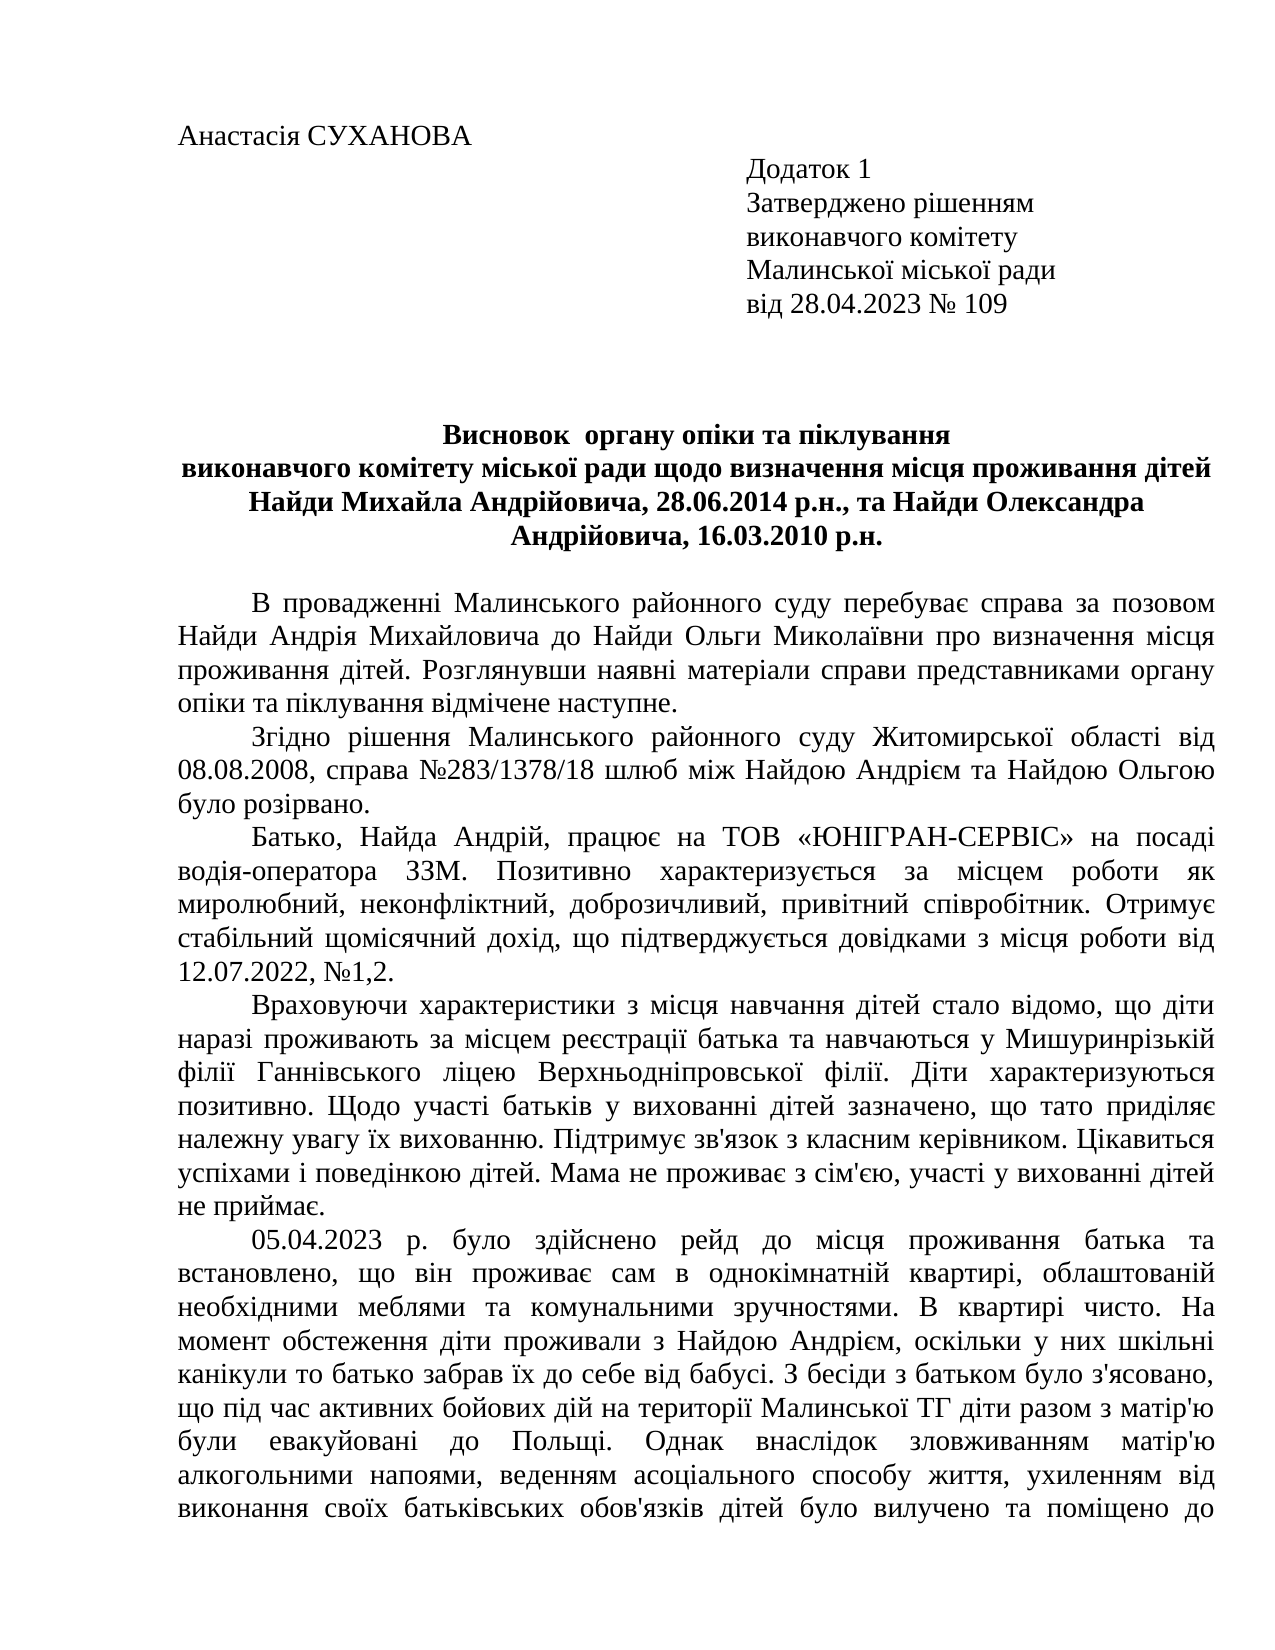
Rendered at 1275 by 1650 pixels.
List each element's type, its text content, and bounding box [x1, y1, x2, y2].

text Батько, Найда Андрій, працює на ТОВ «ЮНІГРАН-СЕРВІС» на посаді водія-оператора ЗЗМ. Позитивно характеризується за місцем роботи як миролюбний, неконфліктний, доброзичливий, привітний співробітник. Отримує стабільний щомісячний дохід, що підтверджується довідками з місця роботи від 12.07.2022, №1,2. [177, 819, 1216, 987]
text Затверджено рішенням [177, 185, 1216, 219]
text Додаток 1 [177, 152, 1216, 185]
text від 28.04.2023 № 109 [177, 286, 1216, 319]
text Згідно рішення Малинського районного суду Житомирської області від 08.08.2008, справа №283/1378/18 шлюб між Найдою Андрієм та Найдою Ольгою було розірвано. [177, 719, 1216, 819]
text В провадженні Малинського районного суду перебуває справа за позовом Найди Андрія Михайловича до Найди Ольги Миколаївни про визначення місця проживання дітей. Розглянувши наявні матеріали справи представниками органу опіки та піклування відмічене наступне. [177, 585, 1216, 719]
text Малинської міської ради [177, 252, 1216, 286]
text Враховуючи характеристики з місця навчання дітей стало відомо, що діти наразі проживають за місцем реєстрації батька та навчаються у Мишуринрізькій філії Ганнівського ліцею Верхньодніпровської філії. Діти характеризуються позитивно. Щодо участі батьків у вихованні дітей зазначено, що тато приділяє належну увагу їх вихованню. Підтримує зв'язок з класним керівником. Цікавиться успіхами і поведінкою дітей. Мама не проживає з сім'єю, участі у вихованні дітей не приймає. [177, 987, 1216, 1222]
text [177, 1222, 1216, 1524]
text Анастасія СУХАНОВА [177, 118, 1216, 152]
text виконавчого комітету [177, 219, 1216, 252]
text Висновок органу опіки та піклування [177, 417, 1216, 451]
text виконавчого комітету міської ради щодо визначення місця проживання дітей Найди Михайла Андрійовича, 28.06.2014 р.н., та Найди Олександра Андрійовича, 16.03.2010 р.н. [177, 451, 1216, 551]
